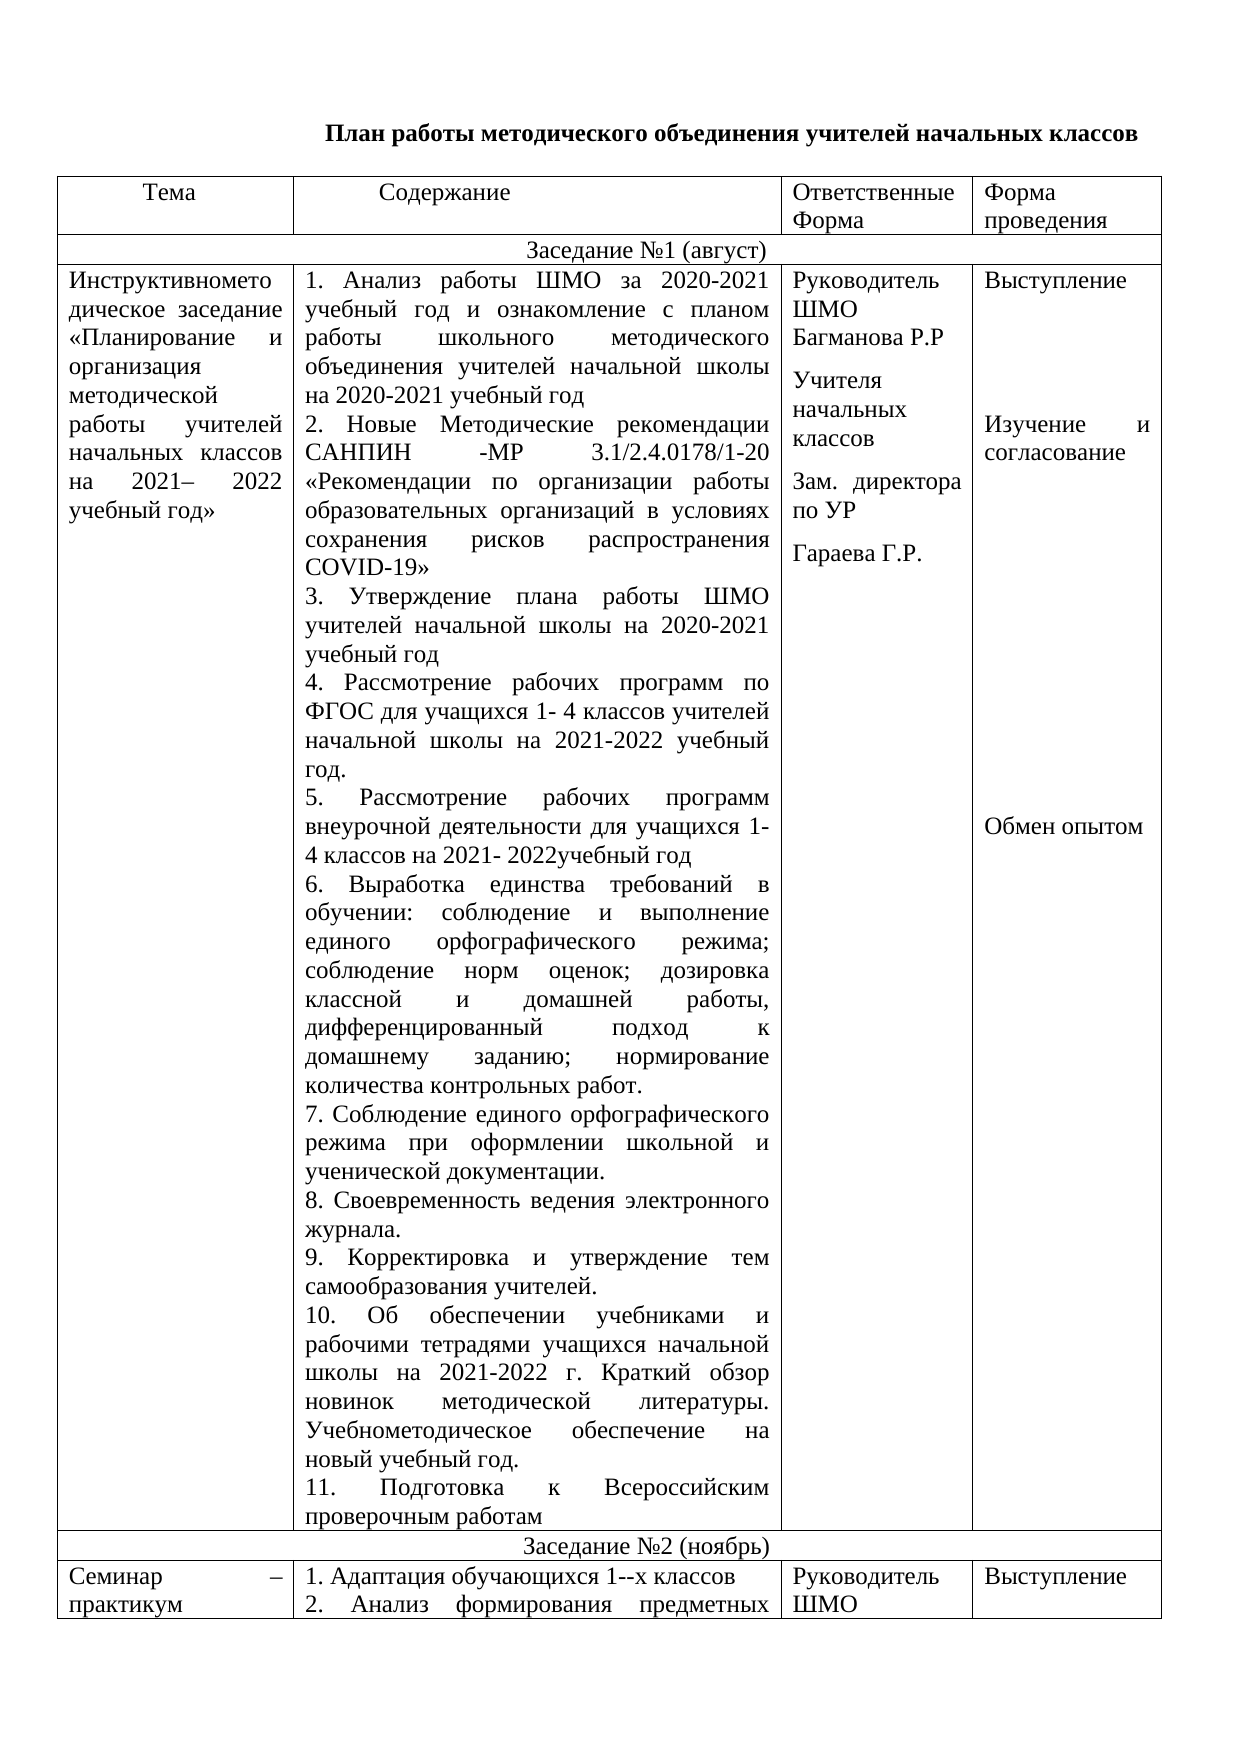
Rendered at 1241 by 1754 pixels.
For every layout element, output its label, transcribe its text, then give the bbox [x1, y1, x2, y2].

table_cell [58, 1561, 293, 1618]
text План работы методического объединения учителей начальных классов [222, 118, 1152, 147]
table_cell Инструктивнометодическое заседание «Планирование и организация методической работы учителей начальных классов на 2021– 2022 учебный год» [58, 265, 293, 1530]
table_header Форма проведения [973, 177, 1161, 234]
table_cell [294, 1561, 781, 1618]
table_cell Руководитель ШМО Багманова Р.Р Учителя начальных классов Зам. директора по УР Гараева Г.Р. [782, 265, 972, 1530]
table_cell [973, 1561, 1161, 1618]
table_header Ответственные Форма [782, 177, 972, 234]
table_cell 1. Анализ работы ШМО за 2020-2021 учебный год и ознакомление с планом работы школьного методического объединения учителей начальной школы на 2020-2021 учебный год 2. Новые Методические рекомендации САНПИН -МР 3.1/2.4.0178/1-20 «Рекомендации по организации работы образовательных организаций в условиях сохранения рисков распространения COVID-19» 3. Утверждение плана работы ШМО учителей начальной школы на 2020-2021 учебный год 4. Рассмотрение рабочих программ по ФГОС для учащихся 1- 4 классов учителей начальной школы на 2021-2022 учебный год. 5. Рассмотрение рабочих программ внеурочной деятельности для учащихся 1-4 классов на 2021- 2022учебный год 6. Выработка единства требований в обучении: соблюдение и выполнение единого орфографического режима; соблюдение норм оценок; дозировка классной и домашней работы, дифференцированный подход к домашнему заданию; нормирование количества контрольных работ. 7. Соблюдение единого орфографического режима при оформлении школьной и ученической документации. 8. Своевременность ведения электронного журнала. 9. Корректировка и утверждение тем самообразования учителей. 10. Об обеспечении учебниками и рабочими тетрадями учащихся начальной школы на 2021-2022 г. Краткий обзор новинок методической литературы. Учебнометодическое обеспечение на новый учебный год. 11. Подготовка к Всероссийским проверочным работам [294, 265, 781, 1530]
table_header Тема [58, 177, 293, 234]
table_cell Выступление Изучение и согласование Обмен опытом [973, 265, 1161, 1530]
table_cell Заседание №1 (август) [58, 235, 1161, 264]
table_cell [782, 1561, 972, 1618]
table_cell Заседание №2 (ноябрь) [58, 1531, 1161, 1560]
table_header Содержание [294, 177, 781, 234]
